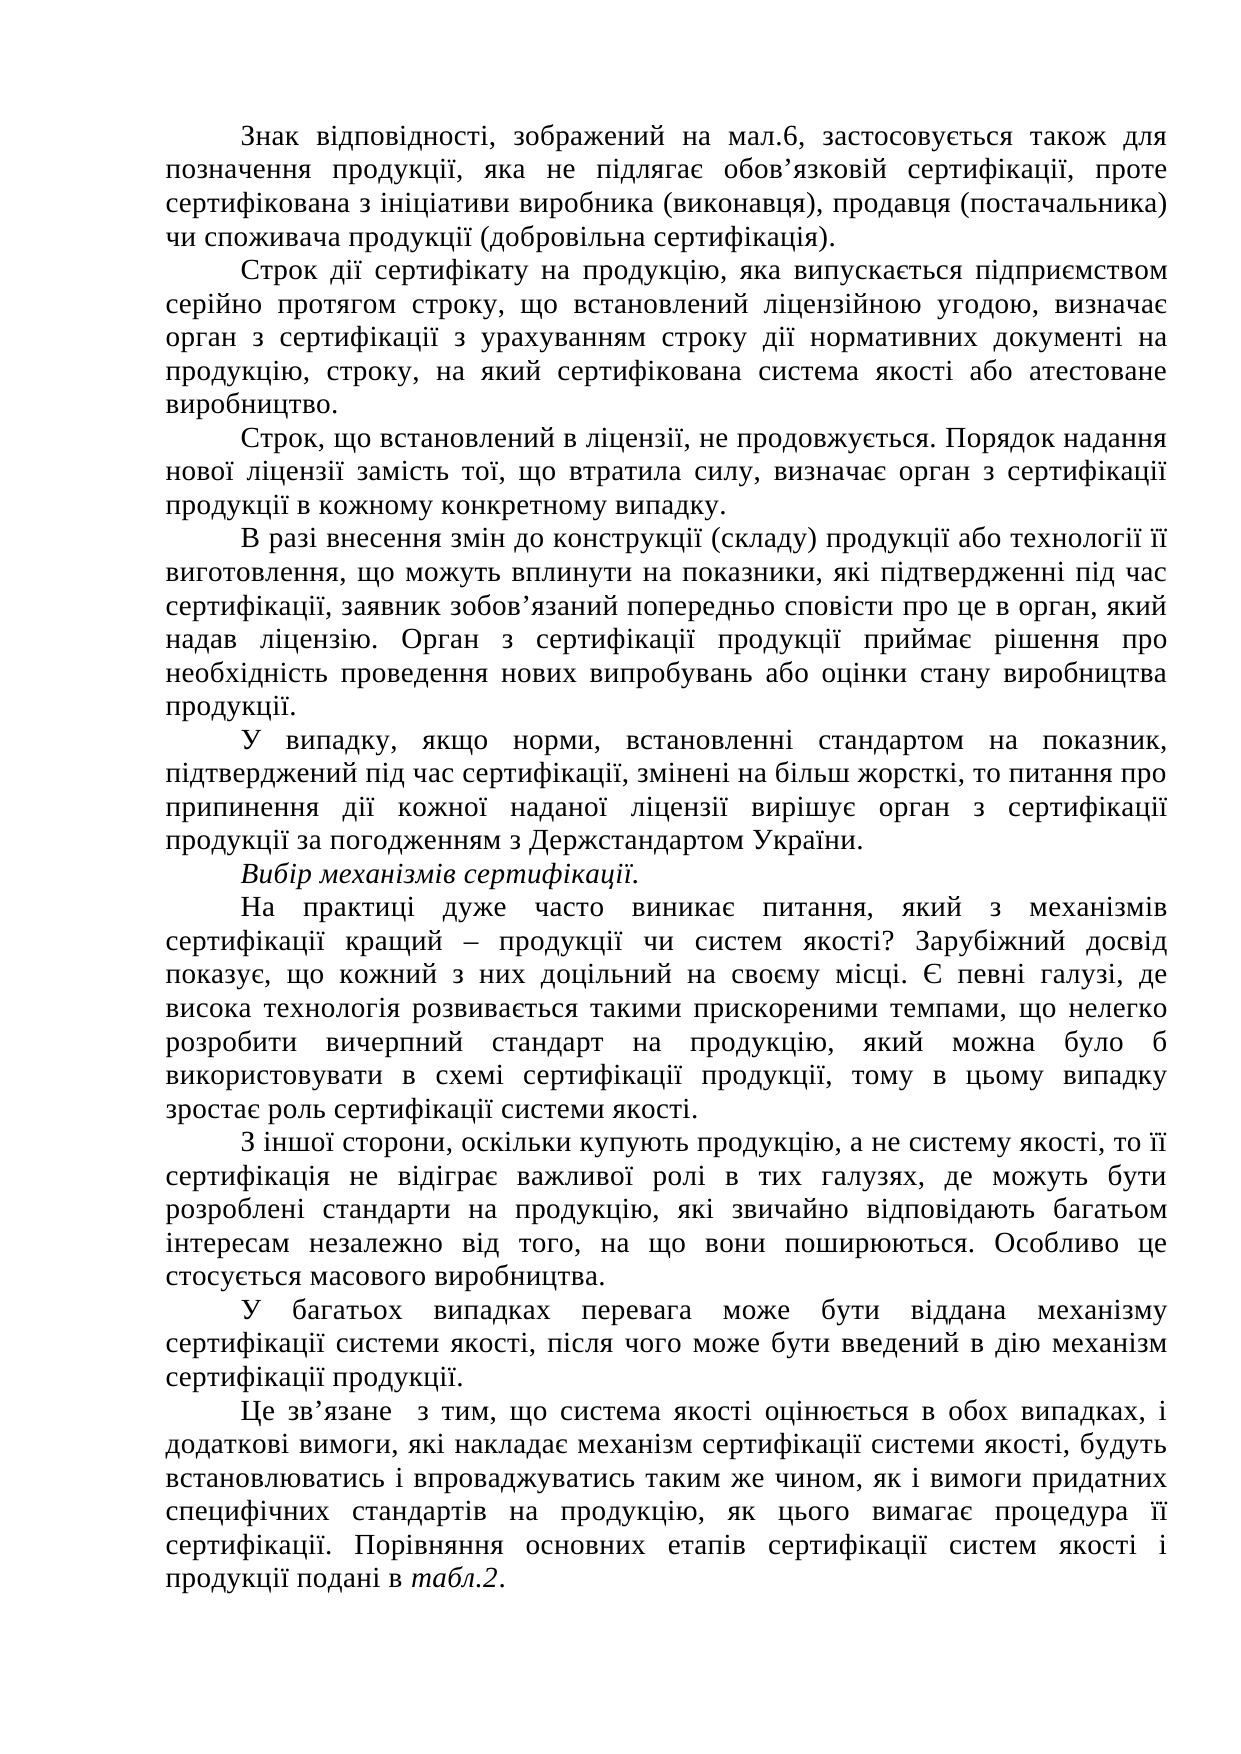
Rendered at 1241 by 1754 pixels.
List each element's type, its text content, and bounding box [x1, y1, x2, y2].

text З іншої сторони, оскільки купують продукцію, а не систему якості, то її сертифікація не відіграє важливої ролі в тих галузях, де можуть бути розроблені стандарти на продукцію, які звичайно відповідають багатьом інтересам незалежно від того, на що вони поширюються. Особливо це стосується масового виробництва. [165, 1124, 1169, 1292]
text Знак відповідності, зображений на мал.6, застосовується також для позначення продукції, яка не підлягає обов’язковій сертифікації, проте сертифікована з ініціативи виробника (виконавця), продавця (постачальника) чи споживача продукції (добровільна сертифікація). [165, 118, 1169, 252]
text В разі внесення змін до конструкції (складу) продукції або технології її виготовлення, що можуть вплинути на показники, які підтвердженні під час сертифікації, заявник зобов’язаний попередньо сповісти про це в орган, який надав ліцензію. Орган з сертифікації продукції приймає рішення про необхідність проведення нових випробувань або оцінки стану виробництва продукції. [165, 521, 1169, 722]
text Строк, що встановлений в ліцензії, не продовжується. Порядок надання нової ліцензії замість тої, що втратила силу, визначає орган з сертифікації продукції в кожному конкретному випадку. [165, 420, 1169, 521]
text Строк дії сертифікату на продукцію, яка випускається підприємством серійно протягом строку, що встановлений ліцензійною угодою, визначає орган з сертифікації з урахуванням строку дії нормативних документі на продукцію, строку, на який сертифікована система якості або атестоване виробництво. [165, 252, 1169, 420]
text Вибір механізмів сертифікації. [165, 856, 1169, 889]
text У багатьох випадках перевага може бути віддана механізму сертифікації системи якості, після чого може бути введений в дію механізм сертифікації продукції. [165, 1292, 1169, 1393]
text У випадку, якщо норми, встановленні стандартом на показник, підтверджений під час сертифікації, змінені на більш жорсткі, то питання про припинення дії кожної наданої ліцензії вирішує орган з сертифікації продукції за погодженням з Держстандартом України. [165, 722, 1169, 856]
text Це зв’язане з тим, що система якості оцінюється в обох випадках, і додаткові вимоги, які накладає механізм сертифікації системи якості, будуть встановлюватись і впроваджуватись таким же чином, як і вимоги придатних специфічних стандартів на продукцію, як цього вимагає процедура її сертифікації. Порівняння основних етапів сертифікації систем якості і продукції подані в табл.2. [165, 1393, 1169, 1594]
text На практиці дуже часто виникає питання, який з механізмів сертифікації кращий – продукції чи систем якості? Зарубіжний досвід показує, що кожний з них доцільний на своєму місці. Є певні галузі, де висока технологія розвивається такими прискореними темпами, що нелегко розробити вичерпний стандарт на продукцію, який можна було б використовувати в схемі сертифікації продукції, тому в цьому випадку зростає роль сертифікації системи якості. [165, 889, 1169, 1124]
